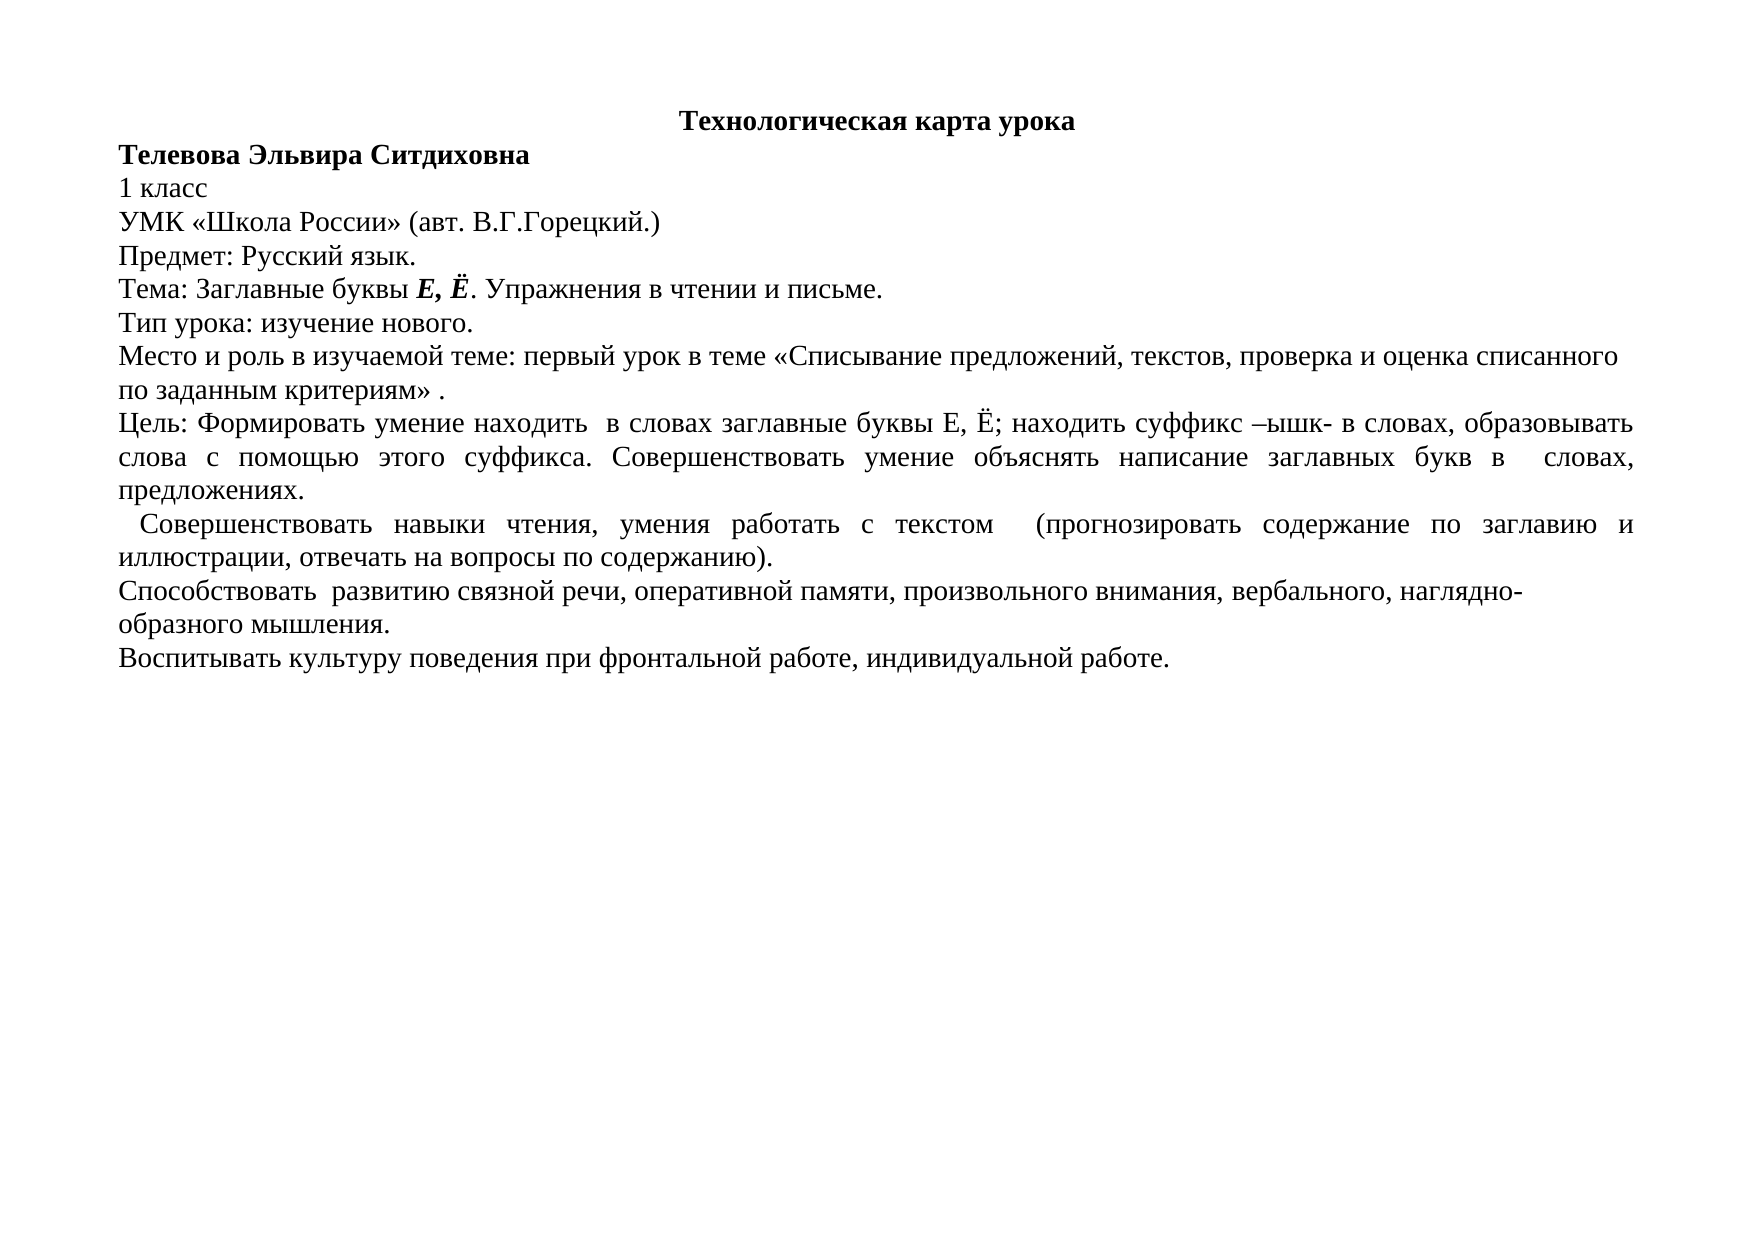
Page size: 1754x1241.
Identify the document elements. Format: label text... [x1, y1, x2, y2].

text Цель: Формировать умение находить в словах заглавные буквы Е, Ё; находить суффикс –ышк- в словах, образовывать слова с помощью этого суффикса. Совершенствовать умение объяснять написание заглавных букв в словах, предложениях. [118, 405, 1636, 506]
text Совершенствовать навыки чтения, умения работать с текстом (прогнозировать содержание по заглавию и иллюстрации, отвечать на вопросы по содержанию). [118, 506, 1636, 573]
text 1 класс [118, 171, 1636, 204]
text Предмет: Русский язык. [118, 238, 1636, 271]
text Место и роль в изучаемой теме: первый урок в теме «Списывание предложений, текстов, проверка и оценка списанного по заданным критериям» . [118, 338, 1636, 405]
text Технологическая карта урока [118, 103, 1636, 137]
text УМК «Школа России» (авт. В.Г.Горецкий.) [118, 204, 1636, 238]
text Телевова Эльвира Ситдиховна [118, 137, 1636, 171]
text Тема: Заглавные буквы Е, Ё. Упражнения в чтении и письме. [118, 271, 1636, 305]
text Способствовать развитию связной речи, оперативной памяти, произвольного внимания, вербального, наглядно-образного мышления. [118, 573, 1636, 640]
text Тип урока: изучение нового. [118, 305, 1636, 338]
text Воспитывать культуру поведения при фронтальной работе, индивидуальной работе. [118, 640, 1636, 674]
